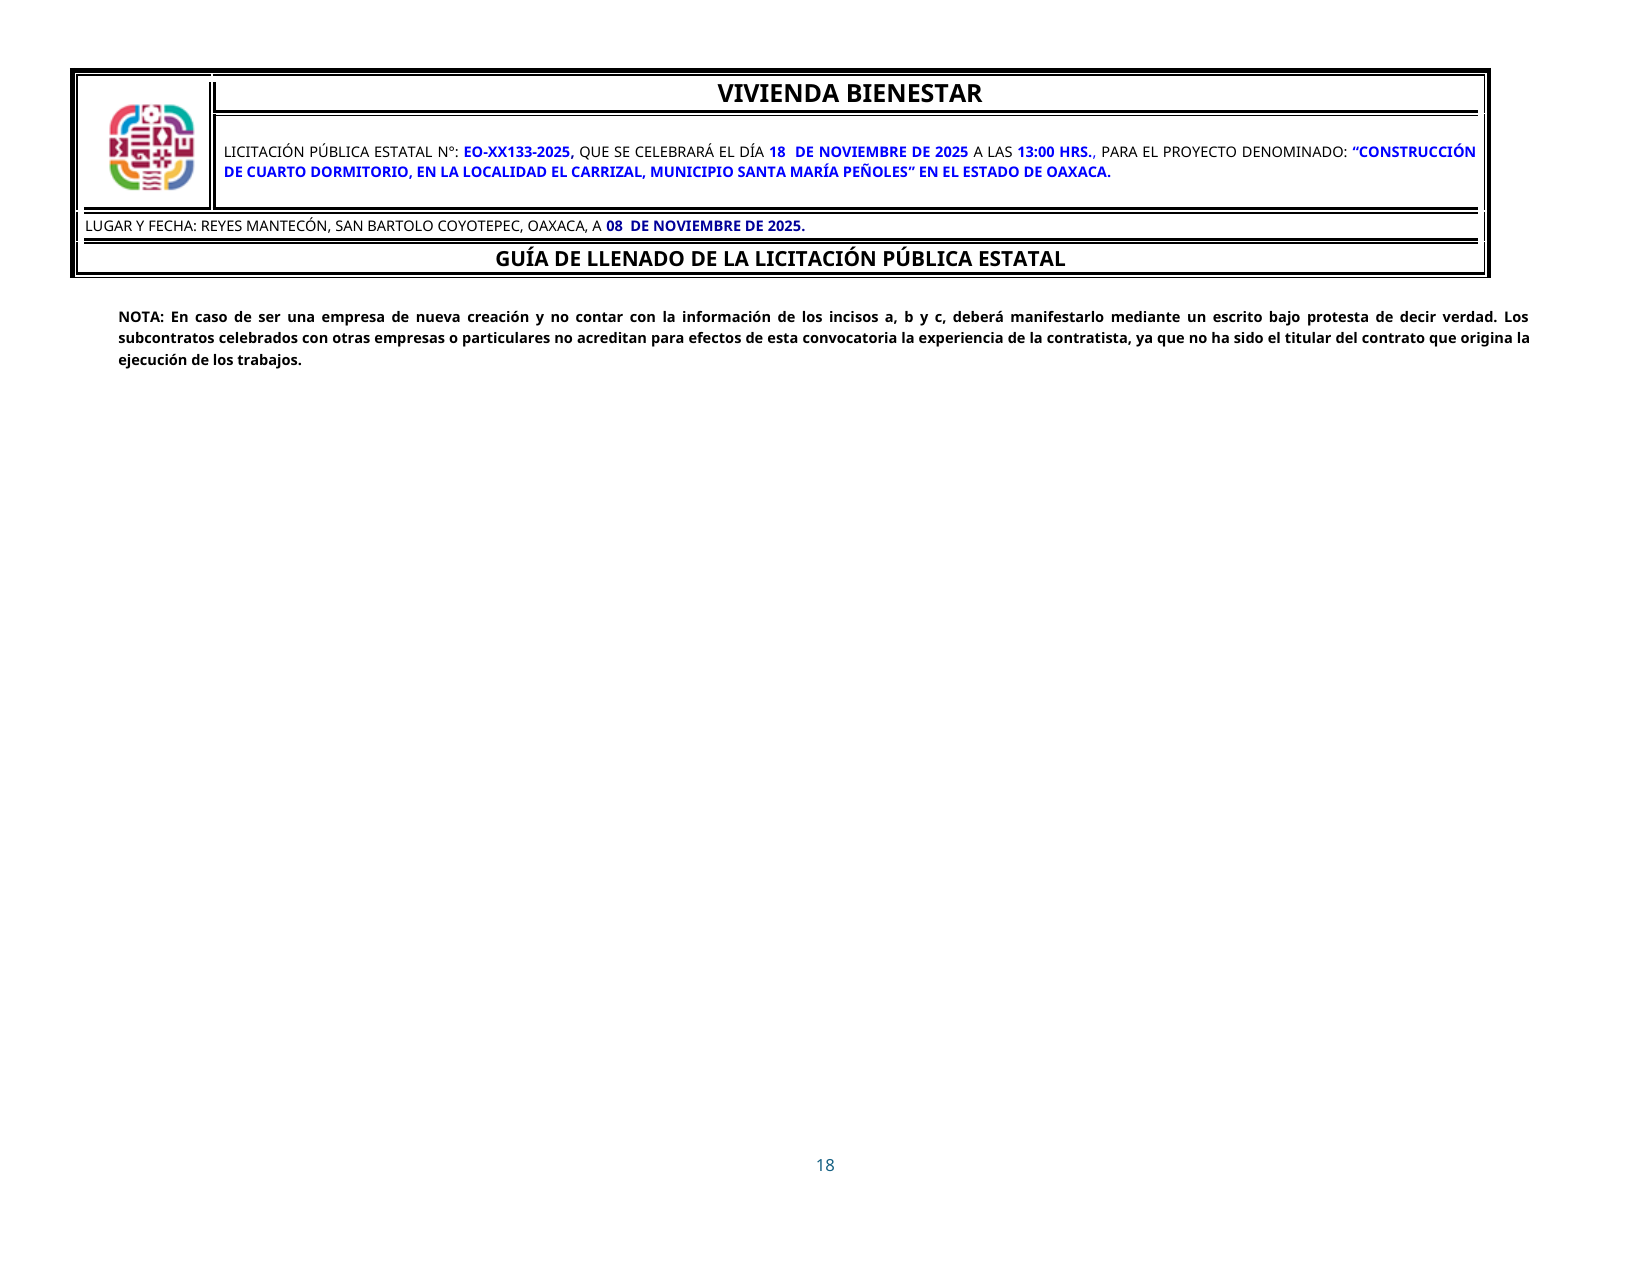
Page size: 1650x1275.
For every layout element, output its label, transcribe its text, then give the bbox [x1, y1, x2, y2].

picture [98, 97, 205, 196]
text NOTA: En caso de ser una empresa de nueva creación y no contar con la información de los incisos a, b y c, deberá manifestarlo mediante un escrito bajo protesta de decir verdad. Los subcontratos celebrados con otras empresas o particulares no acreditan para efectos de esta convocatoria la experiencia de la contratista, ya que no ha sido el titular del contrato que origina la ejecución de los trabajos. [118, 307, 1532, 369]
